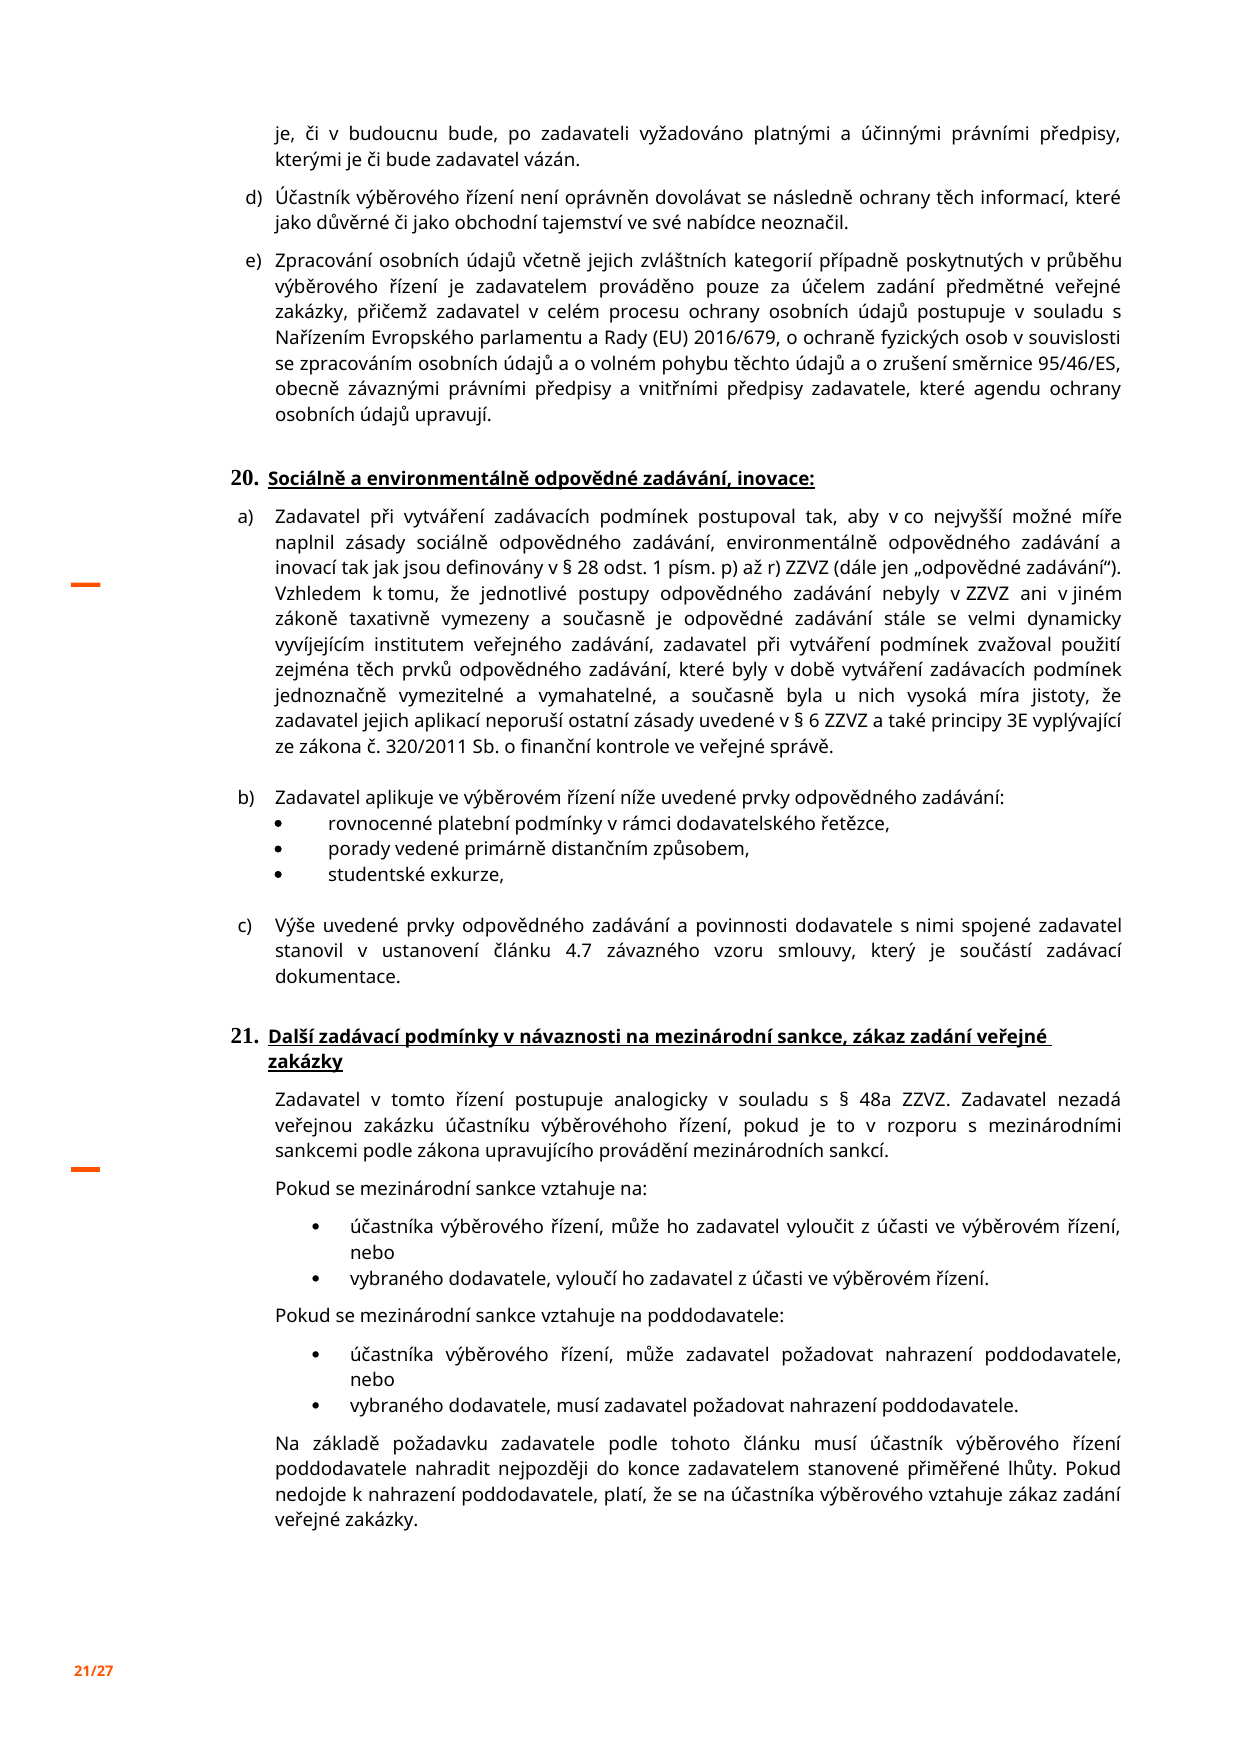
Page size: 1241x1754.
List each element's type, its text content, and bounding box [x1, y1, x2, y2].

list Účastník výběrového řízení není oprávněn dovolávat se následně ochrany těch informací, které jako důvěrné či jako obchodní tajemství ve své nabídce neoznačil. [245, 184, 1122, 235]
list Další zadávací podmínky v návaznosti na mezinárodní sankce, zákaz zadání veřejné zakázky [230, 1022, 1122, 1074]
list Výše uvedené prvky odpovědného zadávání a povinnosti dodavatele s nimi spojené zadavatel stanovil v ustanovení článku 4.7 závazného vzoru smlouvy, který je součástí zadávací dokumentace. [237, 912, 1122, 988]
list Zadavatel při vytváření zadávacích podmínek postupoval tak, aby v co nejvyšší možné míře naplnil zásady sociálně odpovědného zadávání, environmentálně odpovědného zadávání a inovací tak jak jsou definovány v § 28 odst. 1 písm. p) až r) ZZVZ (dále jen „odpovědné zadávání“). Vzhledem k tomu, že jednotlivé postupy odpovědného zadávání nebyly v ZZVZ ani v jiném zákoně taxativně vymezeny a současně je odpovědné zadávání stále se velmi dynamicky vyvíjejícím institutem veřejného zadávání, zadavatel při vytváření podmínek zvažoval použití zejména těch prvků odpovědného zadávání, které byly v době vytváření zadávacích podmínek jednoznačně vymezitelné a vymahatelné, a současně byla u nich vysoká míra jistoty, že zadavatel jejich aplikací neporuší ostatní zásady uvedené v § 6 ZZVZ a také principy 3E vyplývající ze zákona č. 320/2011 Sb. o finanční kontrole ve veřejné správě. [237, 504, 1122, 759]
list vybraného dodavatele, musí zadavatel požadovat nahrazení poddodavatele. [312, 1392, 1122, 1417]
list Zpracování osobních údajů včetně jejich zvláštních kategorií případně poskytnutých v průběhu výběrového řízení je zadavatelem prováděno pouze za účelem zadání předmětné veřejné zakázky, přičemž zadavatel v celém procesu ochrany osobních údajů postupuje v souladu s Nařízením Evropského parlamentu a Rady (EU) 2016/679, o ochraně fyzických osob v souvislosti se zpracováním osobních údajů a o volném pohybu těchto údajů a o zrušení směrnice 95/46/ES, obecně závaznými právními předpisy a vnitřními předpisy zadavatele, které agendu ochrany osobních údajů upravují. [245, 248, 1122, 426]
list Zadavatel aplikuje ve výběrovém řízení níže uvedené prvky odpovědného zadávání: [237, 784, 1122, 810]
text studentské exkurze, [275, 861, 1122, 886]
text Na základě požadavku zadavatele podle tohoto článku musí účastník výběrového řízení poddodavatele nahradit nejpozději do konce zadavatelem stanovené přiměřené lhůty. Pokud nedojde k nahrazení poddodavatele, platí, že se na účastníka výběrového vztahuje zákaz zadání veřejné zakázky. [275, 1430, 1122, 1532]
text porady vedené primárně distančním způsobem, [275, 835, 1122, 861]
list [245, 121, 1122, 172]
text Zadavatel v tomto řízení postupuje analogicky v souladu s § 48a ZZVZ. Zadavatel nezadá veřejnou zakázku účastníku výběrovéhoho řízení, pokud je to v rozporu s mezinárodními sankcemi podle zákona upravujícího provádění mezinárodních sankcí. [275, 1087, 1122, 1163]
list Sociálně a environmentálně odpovědné zadávání, inovace: [230, 464, 1122, 491]
text rovnocenné platební podmínky v rámci dodavatelského řetězce, [275, 810, 1122, 835]
list účastníka výběrového řízení, může zadavatel požadovat nahrazení poddodavatele, nebo [312, 1341, 1122, 1392]
text Pokud se mezinárodní sankce vztahuje na poddodavatele: [275, 1303, 1122, 1328]
text Pokud se mezinárodní sankce vztahuje na: [275, 1176, 1122, 1201]
list vybraného dodavatele, vyloučí ho zadavatel z účasti ve výběrovém řízení. [312, 1265, 1122, 1290]
list účastníka výběrového řízení, může ho zadavatel vyloučit z účasti ve výběrovém řízení, nebo [312, 1214, 1122, 1265]
